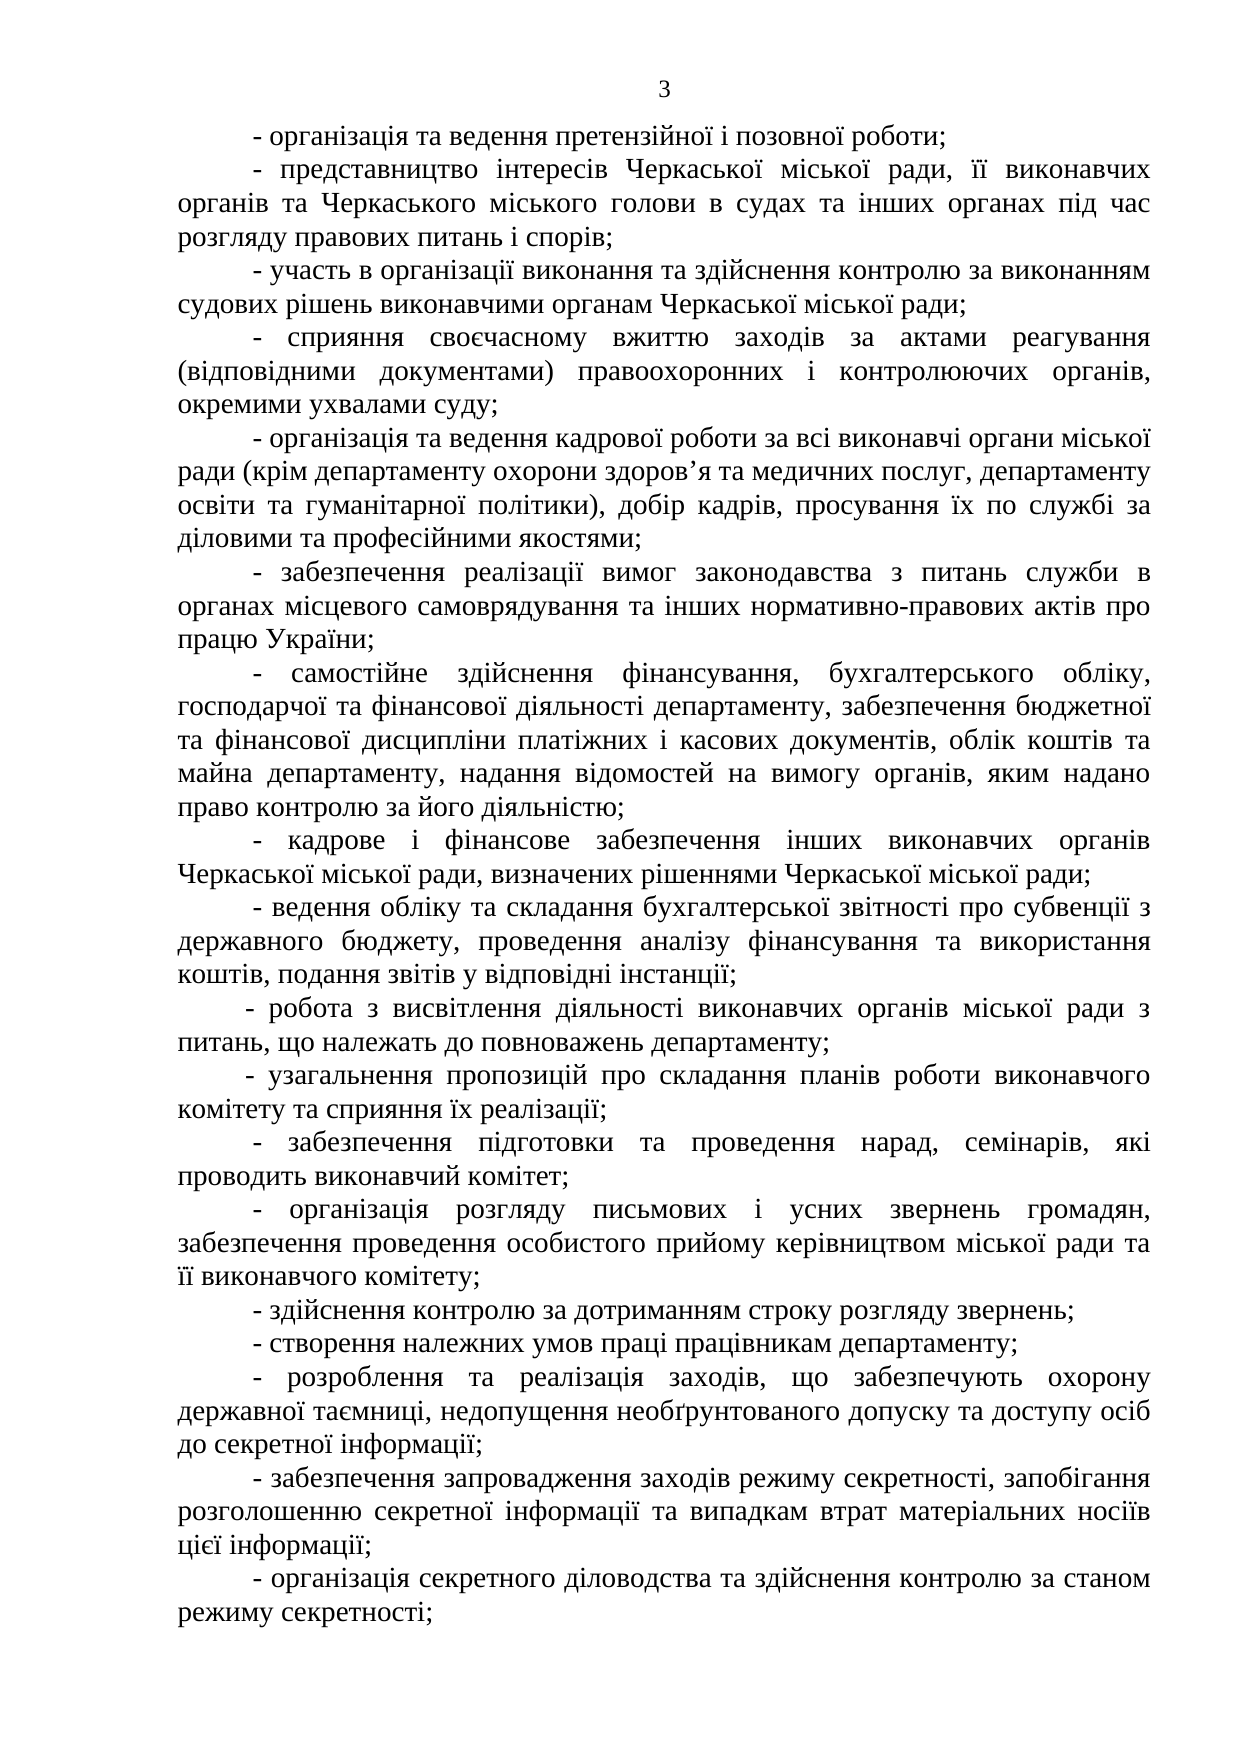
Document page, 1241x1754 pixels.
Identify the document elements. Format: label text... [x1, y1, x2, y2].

text - ведення обліку та складання бухгалтерської звітності про субвенції з державного бюджету, проведення аналізу фінансування та використання коштів, подання звітів у відповідні інстанції; [177, 889, 1152, 990]
text - розроблення та реалізація заходів, що забезпечують охорону державної таємниці, недопущення необґрунтованого допуску та доступу осіб до секретної інформації; [177, 1359, 1152, 1460]
text - участь в організації виконання та здійснення контролю за виконанням судових рішень виконавчими органам Черкаської міської ради; [177, 252, 1152, 319]
text - організація розгляду письмових і усних звернень громадян, забезпечення проведення особистого прийому керівництвом міської ради та її виконавчого комітету; [177, 1191, 1152, 1292]
text - організація та ведення кадрової роботи за всі виконавчі органи міської ради (крім департаменту охорони здоров’я та медичних послуг, департаменту освіти та гуманітарної політики), добір кадрів, просування їх по службі за діловими та професійними якостями; [177, 420, 1152, 554]
text - забезпечення реалізації вимог законодавства з питань служби в органах місцевого самоврядування та інших нормативно-правових актів про працю України; [177, 554, 1152, 655]
text - робота з висвітлення діяльності виконавчих органів міської ради з питань, що належать до повноважень департаменту; [177, 990, 1152, 1057]
text - забезпечення підготовки та проведення нарад, семінарів, які проводить виконавчий комітет; [177, 1124, 1152, 1191]
text - кадрове і фінансове забезпечення інших виконавчих органів Черкаської міської ради, визначених рішеннями Черкаської міської ради; [177, 822, 1152, 889]
text - організація та ведення претензійної і позовної роботи; [177, 118, 1152, 152]
text - забезпечення запровадження заходів режиму секретності, запобігання розголошенню секретної інформації та випадкам втрат матеріальних носіїв цієї інформації; [177, 1460, 1152, 1560]
text - узагальнення пропозицій про складання планів роботи виконавчого комітету та сприяння їх реалізації; [177, 1057, 1152, 1124]
text - самостійне здійснення фінансування, бухгалтерського обліку, господарчої та фінансової діяльності департаменту, забезпечення бюджетної та фінансової дисципліни платіжних і касових документів, облік коштів та майна департаменту, надання відомостей на вимогу органів, яким надано право контролю за його діяльністю; [177, 655, 1152, 822]
text - організація секретного діловодства та здійснення контролю за станом режиму секретності; [177, 1560, 1152, 1627]
text - представництво інтересів Черкаської міської ради, її виконавчих органів та Черкаського міського голови в судах та інших органах під час розгляду правових питань і спорів; [177, 152, 1152, 252]
text - сприяння своєчасному вжиттю заходів за актами реагування (відповідними документами) правоохоронних і контролюючих органів, окремими ухвалами суду; [177, 319, 1152, 420]
text - здійснення контролю за дотриманням строку розгляду звернень; [177, 1292, 1152, 1326]
text - створення належних умов праці працівникам департаменту; [177, 1326, 1152, 1359]
